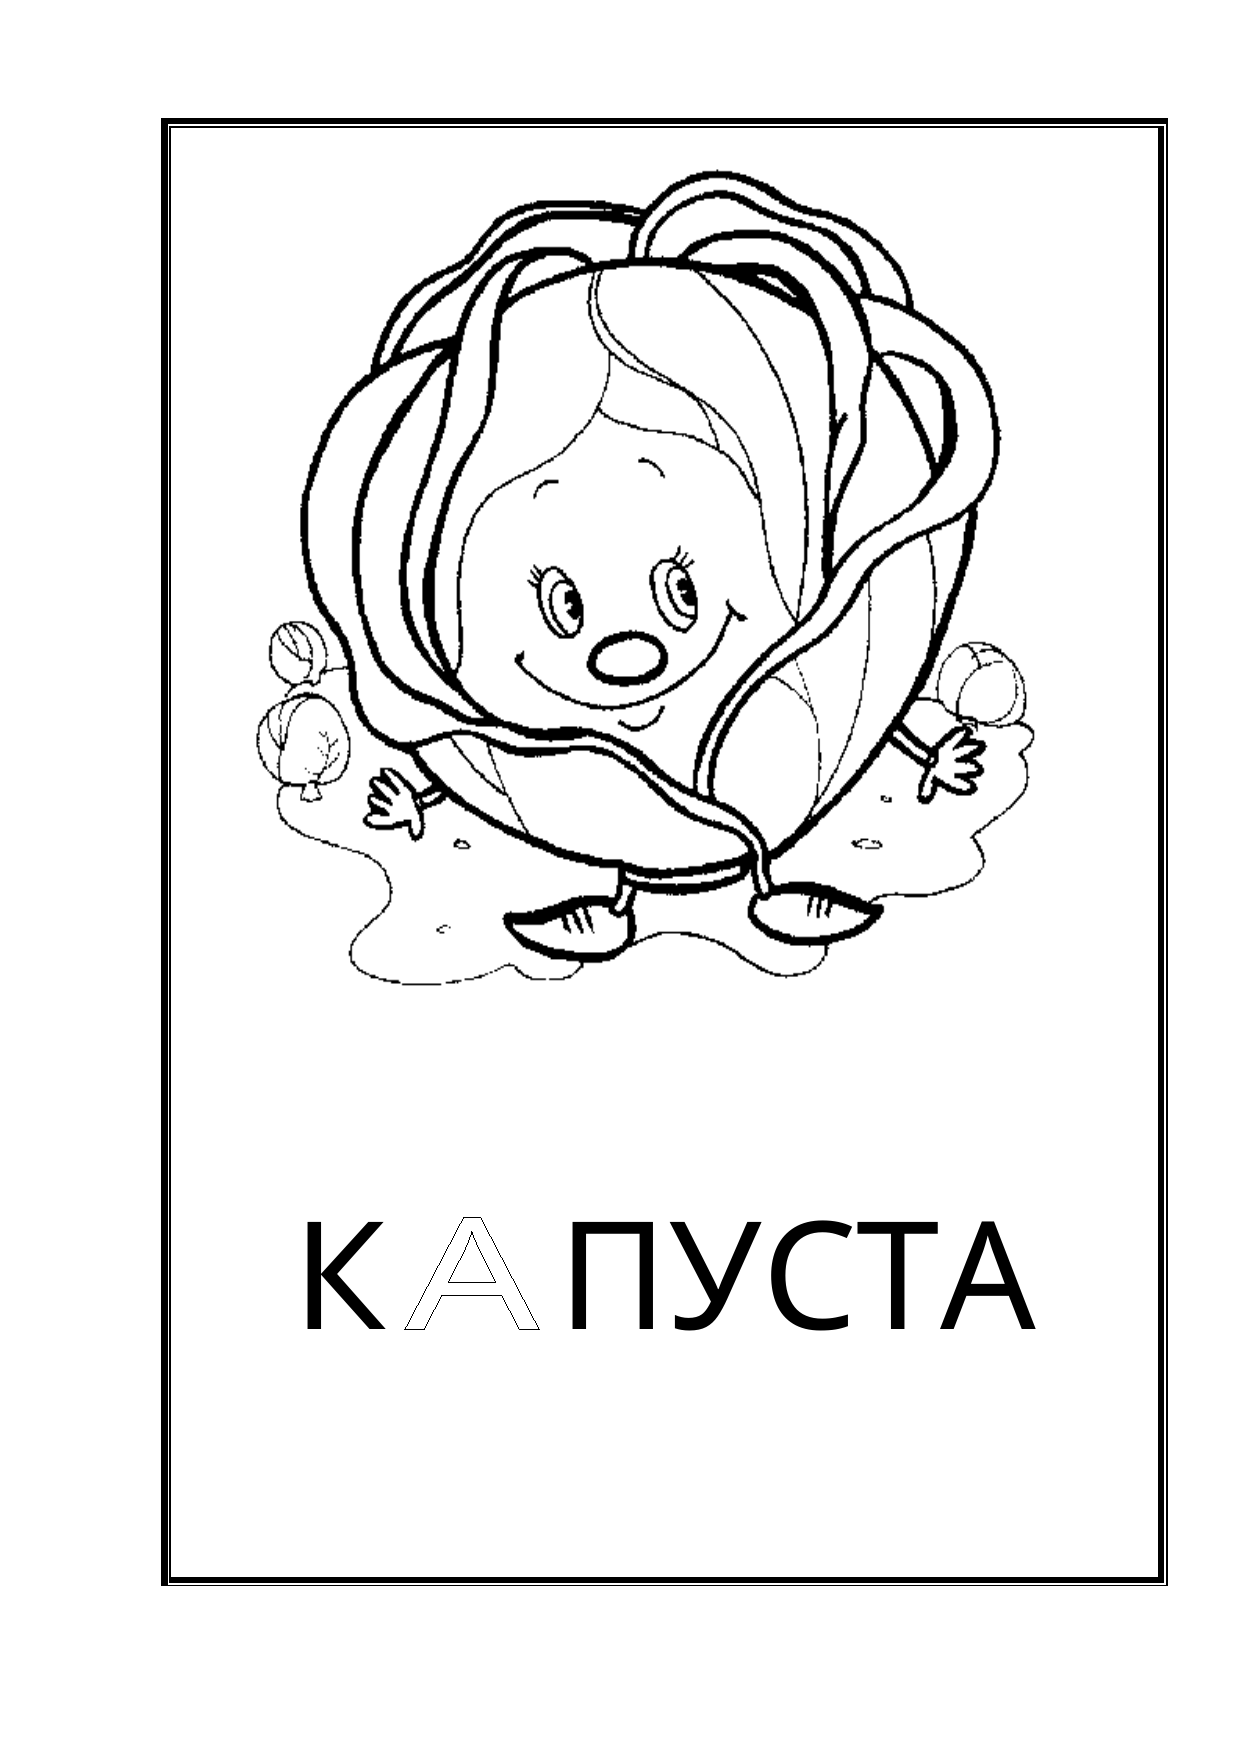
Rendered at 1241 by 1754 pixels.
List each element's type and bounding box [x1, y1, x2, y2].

picture [177, 156, 1097, 1077]
table_header [171, 128, 1158, 1577]
